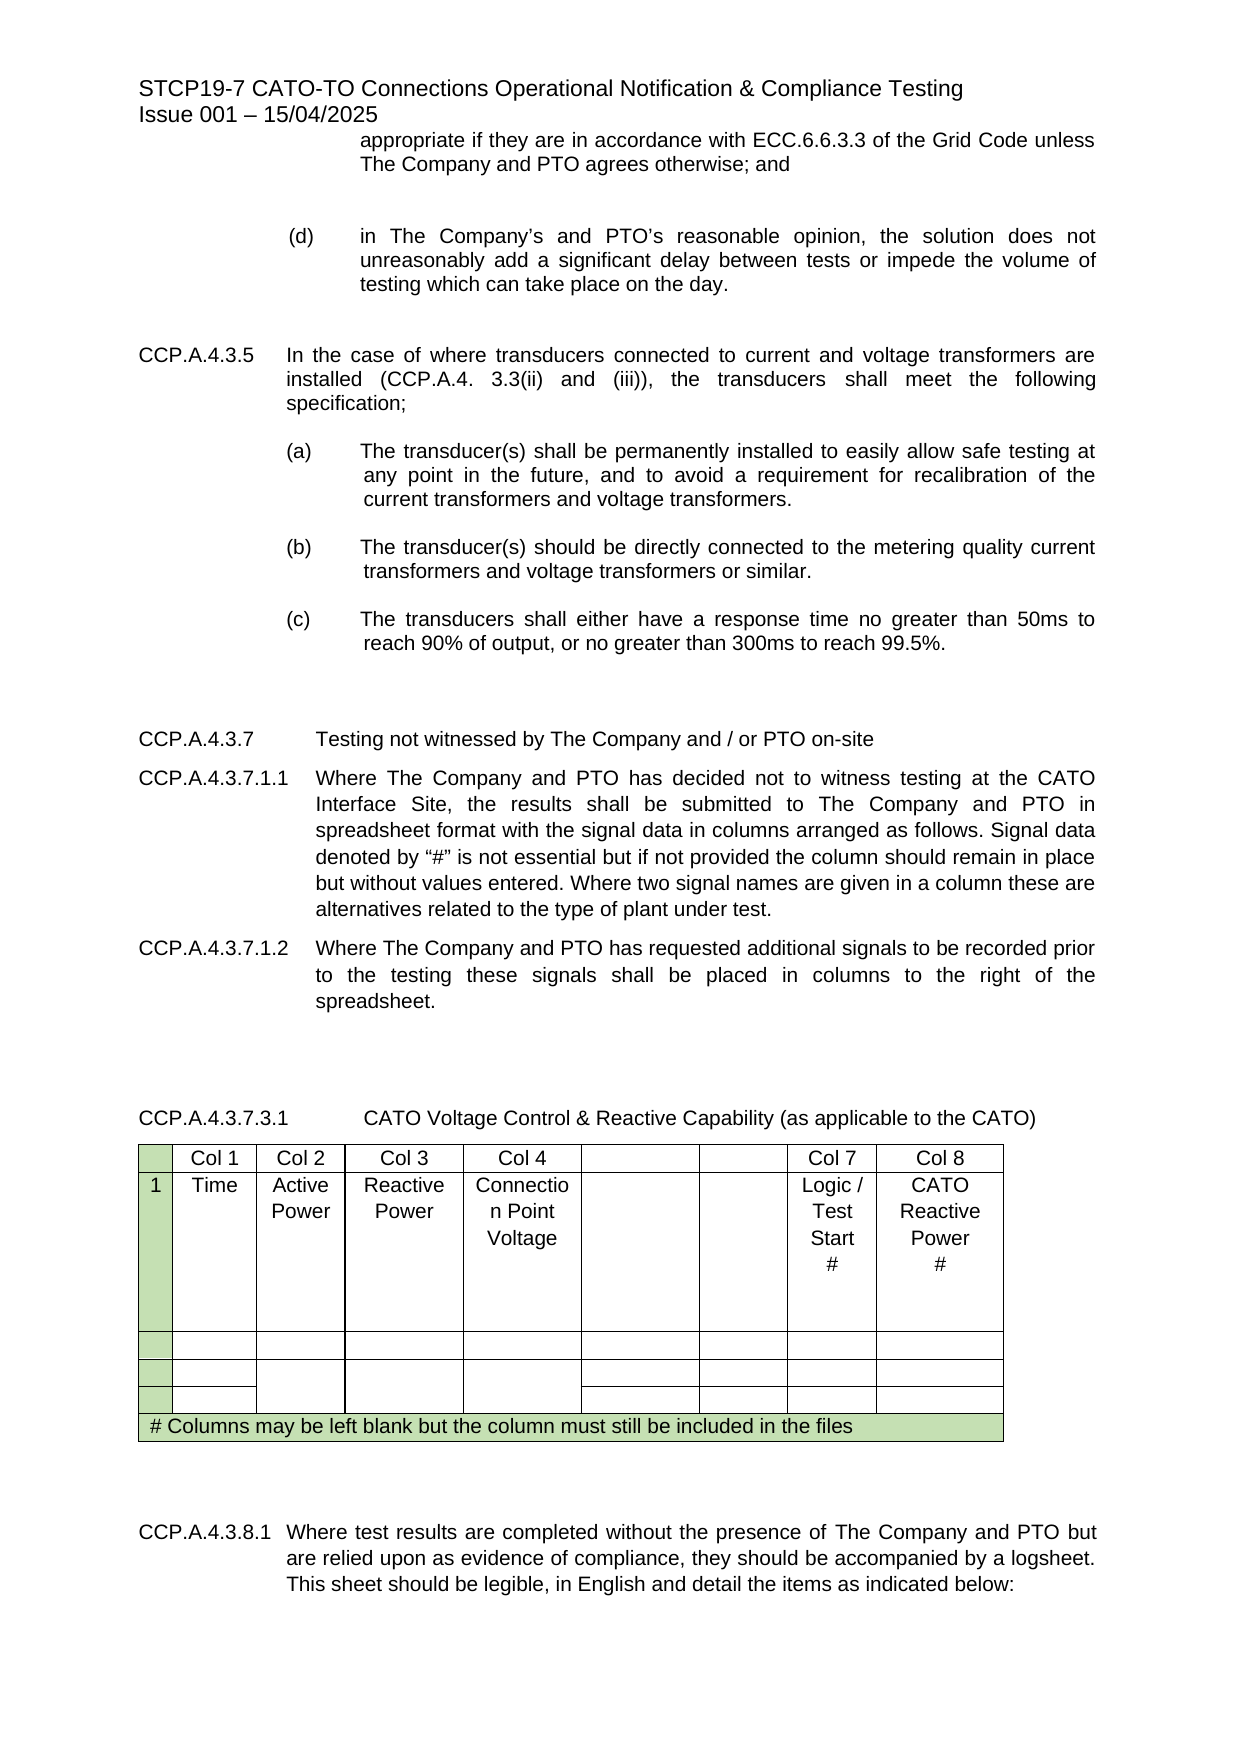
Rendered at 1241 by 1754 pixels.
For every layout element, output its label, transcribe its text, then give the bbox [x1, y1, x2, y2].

table_cell Reactive Power [346, 1173, 463, 1331]
table_cell Active Power [257, 1173, 344, 1331]
table_cell [139, 1360, 172, 1386]
table_cell [788, 1360, 876, 1386]
table_cell [346, 1360, 463, 1413]
list The transducer(s) should be directly connected to the metering quality current transformers and voltage transformers or similar. [286, 535, 1097, 583]
table_header Col 3 [346, 1145, 463, 1172]
text CCP.A.4.3.5 In the case of where transducers connected to current and voltage transformers are installed (CCP.A.4. 3.3(ii) and (iii)), the transducers shall meet the following specification; [138, 343, 1097, 415]
table_cell [346, 1332, 463, 1358]
table_cell [257, 1360, 344, 1413]
table_cell [700, 1360, 787, 1386]
table_cell [788, 1332, 876, 1358]
table_cell [257, 1332, 344, 1358]
table_cell [139, 1332, 172, 1358]
table_cell [464, 1360, 581, 1413]
table_cell [700, 1387, 787, 1413]
table_header Col 1 [173, 1145, 256, 1172]
table_cell [582, 1332, 699, 1358]
table_cell Connection Point Voltage [464, 1173, 581, 1331]
table_cell # Columns may be left blank but the column must still be included in the files [139, 1414, 1003, 1441]
table_header Col 2 [257, 1145, 344, 1172]
list in The Company’s and PTO’s reasonable opinion, the solution does not unreasonably add a significant delay between tests or impede the volume of testing which can take place on the day. [288, 223, 1097, 295]
table_cell [464, 1332, 581, 1358]
table_header [139, 1145, 172, 1172]
list The transducers shall either have a response time no greater than 50ms to reach 90% of output, or no greater than 300ms to reach 99.5%. [286, 607, 1097, 655]
table_header Col 7 [788, 1145, 876, 1172]
table_cell [877, 1360, 1003, 1386]
table_header [700, 1145, 787, 1172]
table_cell [877, 1387, 1003, 1413]
text CCP.A.4.3.7.3.1 CATO Voltage Control & Reactive Capability (as applicable to the CATO) [138, 1105, 1097, 1129]
table_cell [700, 1173, 787, 1331]
list The transducer(s) shall be permanently installed to easily allow safe testing at any point in the future, and to avoid a requirement for recalibration of the current transformers and voltage transformers. [286, 439, 1097, 511]
table_cell CATO Reactive Power # [877, 1173, 1003, 1331]
table_cell [139, 1387, 172, 1413]
text CCP.A.4.3.7.1.1 Where The Company and PTO has decided not to witness testing at the CATO Interface Site, the results shall be submitted to The Company and PTO in spreadsheet format with the signal data in columns arranged as follows. Signal data denoted by “#” is not essential but if not provided the column should remain in place but without values entered. Where two signal names are given in a column these are alternatives related to the type of plant under test. [138, 766, 1097, 921]
text CCP.A.4.3.7.1.2 Where The Company and PTO has requested additional signals to be recorded prior to the testing these signals shall be placed in columns to the right of the spreadsheet. [138, 936, 1097, 1013]
table_cell [582, 1360, 699, 1386]
table_cell Logic / Test Start # [788, 1173, 876, 1331]
table_header [582, 1145, 699, 1172]
table_header Col 4 [464, 1145, 581, 1172]
table_cell Time [173, 1173, 256, 1331]
table_cell 1 [139, 1173, 172, 1331]
table_cell [173, 1387, 256, 1413]
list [288, 128, 1097, 176]
text CCP.A.4.3.8.1 Where test results are completed without the presence of The Company and PTO but are relied upon as evidence of compliance, they should be accompanied by a logsheet. This sheet should be legible, in English and detail the items as indicated below: [138, 1519, 1097, 1596]
table_cell [700, 1332, 787, 1358]
table_cell [173, 1332, 256, 1358]
table_cell [788, 1387, 876, 1413]
table_header Col 8 [877, 1145, 1003, 1172]
table_cell [582, 1173, 699, 1331]
text CCP.A.4.3.7 Testing not witnessed by The Company and / or PTO on-site [138, 727, 1097, 751]
table_cell [173, 1360, 256, 1386]
table_cell [582, 1387, 699, 1413]
table_cell [877, 1332, 1003, 1358]
